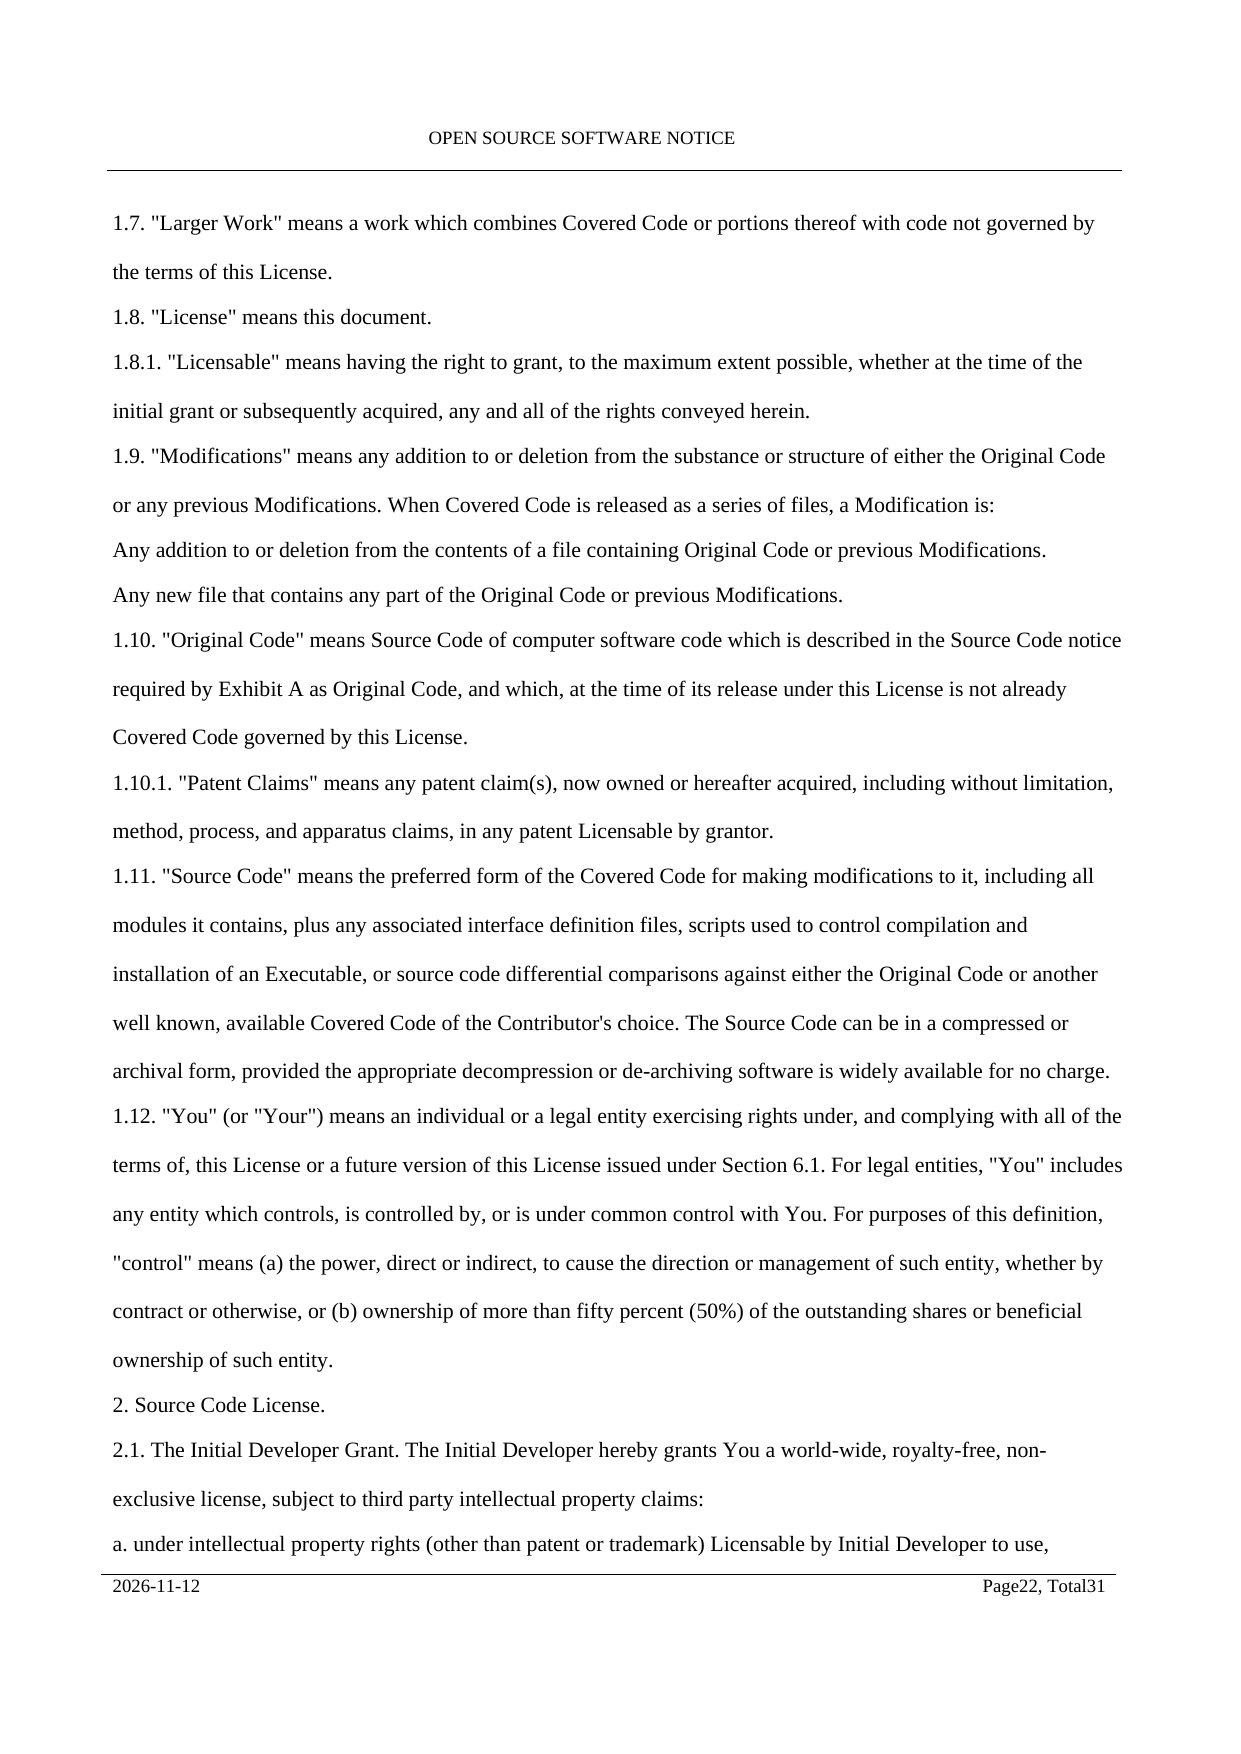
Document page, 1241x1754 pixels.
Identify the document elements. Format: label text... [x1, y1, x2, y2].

text 2.1. The Initial Developer Grant. The Initial Developer hereby grants You a world-wide, royalty-free, non-exclusive license, subject to third party intellectual property claims: [112, 1434, 1128, 1515]
text Any new file that contains any part of the Original Code or previous Modifications. [112, 578, 1128, 611]
text 1.10. "Original Code" means Source Code of computer software code which is described in the Source Code notice required by Exhibit A as Original Code, and which, at the time of its release under this License is not already Covered Code governed by this License. [112, 623, 1128, 753]
text 1.11. "Source Code" means the preferred form of the Covered Code for making modifications to it, including all modules it contains, plus any associated interface definition files, scripts used to control compilation and installation of an Executable, or source code differential comparisons against either the Original Code or another well known, available Covered Code of the Contributor's choice. The Source Code can be in a compressed or archival form, provided the appropriate decompression or de-archiving software is widely available for no charge. [112, 860, 1128, 1087]
text 2. Source Code License. [112, 1389, 1128, 1421]
text 1.9. "Modifications" means any addition to or deletion from the substance or structure of either the Original Code or any previous Modifications. When Covered Code is released as a series of files, a Modification is: [112, 439, 1128, 520]
text 1.8.1. "Licensable" means having the right to grant, to the maximum extent possible, whether at the time of the initial grant or subsequently acquired, any and all of the rights conveyed herein. [112, 345, 1128, 427]
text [112, 1528, 1128, 1560]
text 1.10.1. "Patent Claims" means any patent claim(s), now owned or hereafter acquired, including without limitation, method, process, and apparatus claims, in any patent Licensable by grantor. [112, 766, 1128, 847]
text 1.8. "License" means this document. [112, 300, 1128, 333]
text 1.12. "You" (or "Your") means an individual or a legal entity exercising rights under, and complying with all of the terms of, this License or a future version of this License issued under Section 6.1. For legal entities, "You" includes any entity which controls, is controlled by, or is under common control with You. For purposes of this definition, "control" means (a) the power, direct or indirect, to cause the direction or management of such entity, whether by contract or otherwise, or (b) ownership of more than fifty percent (50%) of the outstanding shares or beneficial ownership of such entity. [112, 1100, 1128, 1376]
text 1.7. "Larger Work" means a work which combines Covered Code or portions thereof with code not governed by the terms of this License. [112, 206, 1128, 288]
text Any addition to or deletion from the contents of a file containing Original Code or previous Modifications. [112, 533, 1128, 566]
